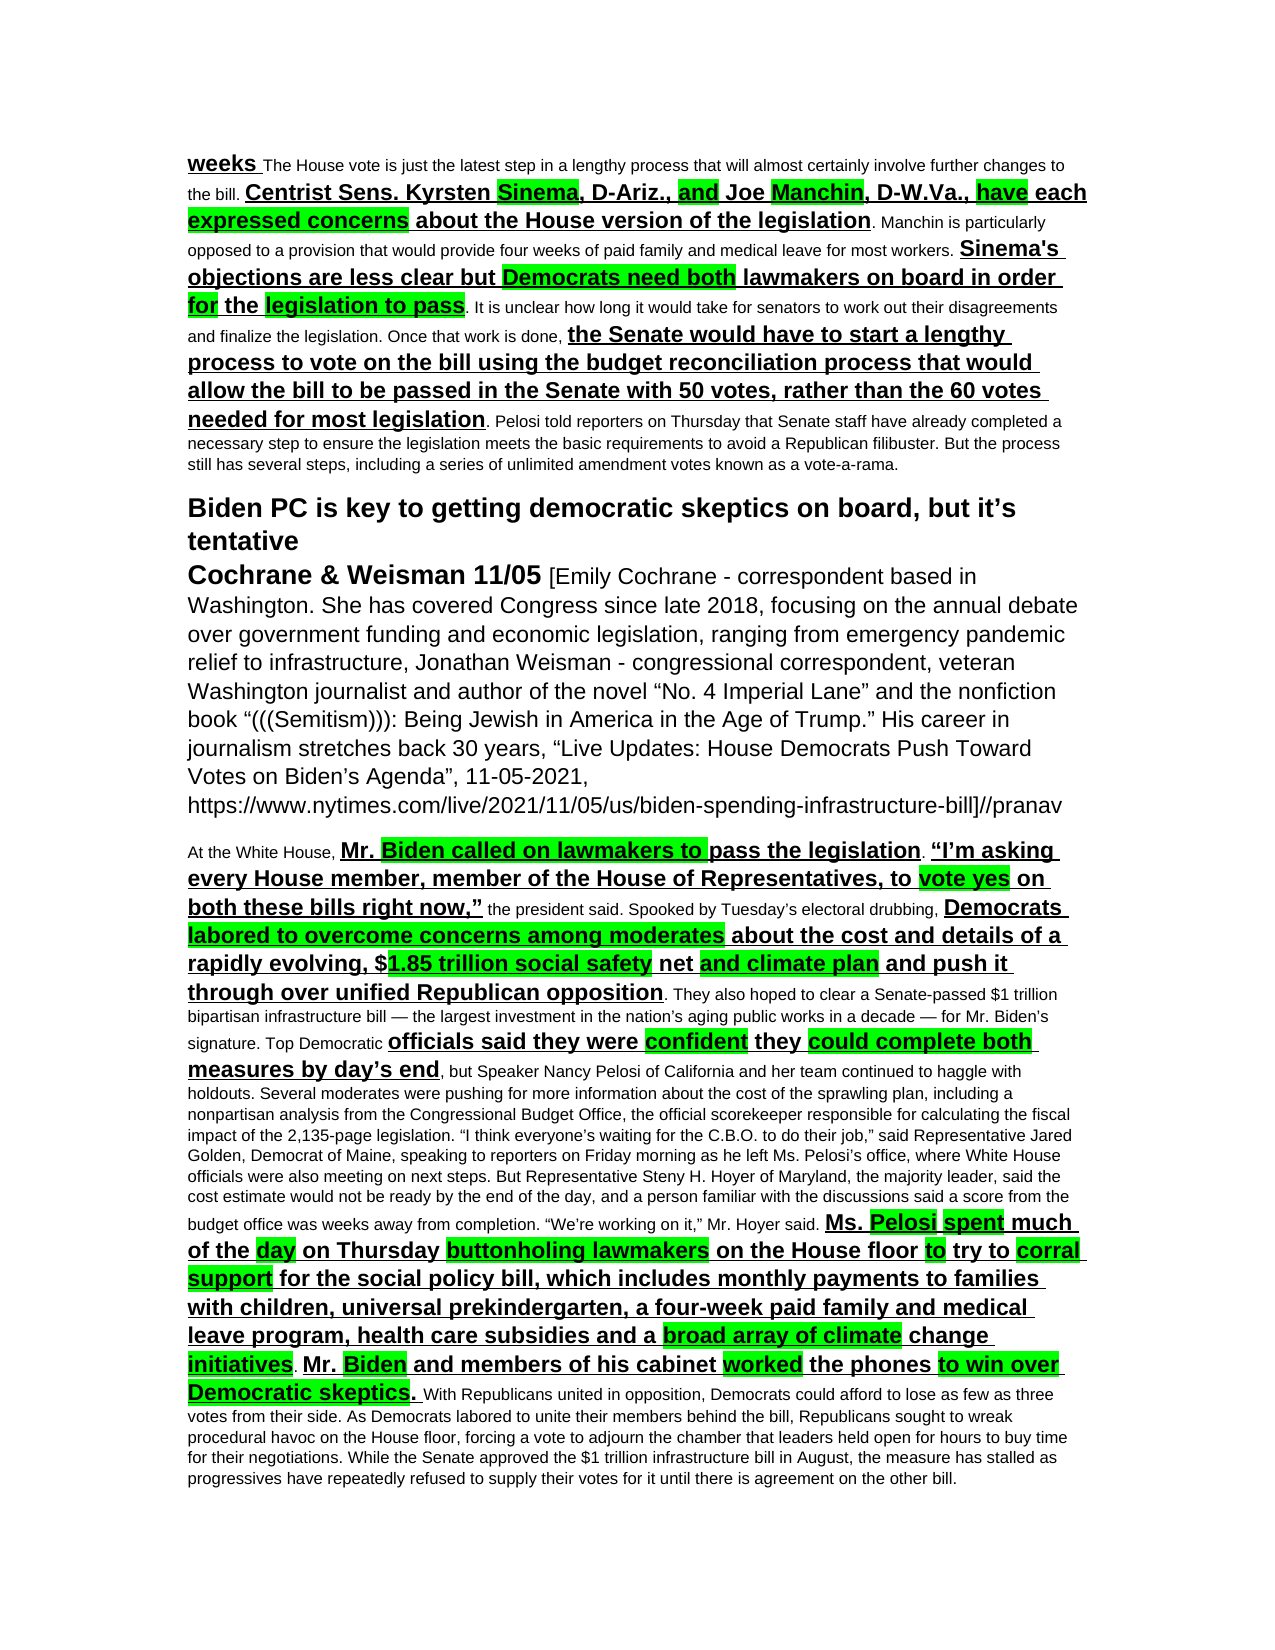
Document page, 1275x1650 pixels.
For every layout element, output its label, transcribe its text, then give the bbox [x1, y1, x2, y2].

text At the White House, Mr. Biden called on lawmakers to pass the legislation. “I’m asking every House member, member of the House of Representatives, to vote yes on both these bills right now,” the president said. Spooked by Tuesday’s electoral drubbing, Democrats labored to overcome concerns among moderates about the cost and details of a rapidly evolving, $1.85 trillion social safety net and climate plan and push it through over unified Republican opposition. They also hoped to clear a Senate-passed $1 trillion bipartisan infrastructure bill — the largest investment in the nation’s aging public works in a decade — for Mr. Biden’s signature. Top Democratic officials said they were confident they could complete both measures by day’s end, but Speaker Nancy Pelosi of California and her team continued to haggle with holdouts. Several moderates were pushing for more information about the cost of the sprawling plan, including a nonpartisan analysis from the Congressional Budget Office, the official scorekeeper responsible for calculating the fiscal impact of the 2,135-page legislation. “I think everyone’s waiting for the C.B.O. to do their job,” said Representative Jared Golden, Democrat of Maine, speaking to reporters on Friday morning as he left Ms. Pelosi’s office, where White House officials were also meeting on next steps. But Representative Steny H. Hoyer of Maryland, the majority leader, said the cost estimate would not be ready by the end of the day, and a person familiar with the discussions said a score from the budget office was weeks away from completion. “We’re working on it,” Mr. Hoyer said. Ms. Pelosi spent much of the day on Thursday buttonholing lawmakers on the House floor to try to corral support for the social policy bill, which includes monthly payments to families with children, universal prekindergarten, a four-week paid family and medical leave program, health care subsidies and a broad array of climate change initiatives. Mr. Biden and members of his cabinet worked the phones to win over Democratic skeptics. With Republicans united in opposition, Democrats could afford to lose as few as three votes from their side. As Democrats labored to unite their members behind the bill, Republicans sought to wreak procedural havoc on the House floor, forcing a vote to adjourn the chamber that leaders held open for hours to buy time for their negotiations. While the Senate approved the $1 trillion infrastructure bill in August, the measure has stalled as progressives have repeatedly refused to supply their votes for it until there is agreement on the other bill. [187, 837, 1087, 1260]
text Cochrane & Weisman 11/05 [Emily Cochrane - correspondent based in Washington. She has covered Congress since late 2018, focusing on the annual debate over government funding and economic legislation, ranging from emergency pandemic relief to infrastructure, Jonathan Weisman - congressional correspondent, veteran Washington journalist and author of the novel “No. 4 Imperial Lane” and the nonfiction book “(((Semitism))): Being Jewish in America in the Age of Trump.” His career in journalism stretches back 30 years, “Live Updates: House Democrats Push Toward Votes on Biden’s Agenda”, 11-05-2021, https://www.nytimes.com/live/2021/11/05/us/biden-spending-infrastructure-bill]//pranav [187, 559, 1087, 818]
text At the White House, Mr. Biden called on lawmakers to pass the legislation. “I’m asking every House member, member of the House of Representatives, to vote yes on both these bills right now,” the president said. Spooked by Tuesday’s electoral drubbing, Democrats labored to overcome concerns among moderates about the cost and details of a rapidly evolving, $1.85 trillion social safety net and climate plan and push it through over unified Republican opposition. They also hoped to clear a Senate-passed $1 trillion bipartisan infrastructure bill — the largest investment in the nation’s aging public works in a decade — for Mr. Biden’s signature. Top Democratic officials said they were confident they could complete both measures by day’s end, but Speaker Nancy Pelosi of California and her team continued to haggle with holdouts. Several moderates were pushing for more information about the cost of the sprawling plan, including a nonpartisan analysis from the Congressional Budget Office, the official scorekeeper responsible for calculating the fiscal impact of the 2,135-page legislation. “I think everyone’s waiting for the C.B.O. to do their job,” said Representative Jared Golden, Democrat of Maine, speaking to reporters on Friday morning as he left Ms. Pelosi’s office, where White House officials were also meeting on next steps. But Representative Steny H. Hoyer of Maryland, the majority leader, said the cost estimate would not be ready by the end of the day, and a person familiar with the discussions said a score from the budget office was weeks away from completion. “We’re working on it,” Mr. Hoyer said. Ms. Pelosi spent much of the day on Thursday buttonholing lawmakers on the House floor to try to corral support for the social policy bill, which includes monthly payments to families with children, universal prekindergarten, a four-week paid family and medical leave program, health care subsidies and a broad array of climate change initiatives. Mr. Biden and members of his cabinet worked the phones to win over Democratic skeptics. With Republicans united in opposition, Democrats could afford to lose as few as three votes from their side. As Democrats labored to unite their members behind the bill, Republicans sought to wreak procedural havoc on the House floor, forcing a vote to adjourn the chamber that leaders held open for hours to buy time for their negotiations. While the Senate approved the $1 trillion infrastructure bill in August, the measure has stalled as progressives have repeatedly refused to supply their votes for it until there is agreement on the other bill. [187, 1261, 1087, 1488]
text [187, 150, 1087, 473]
subtitle Biden PC is key to getting democratic skeptics on board, but it’s tentative [187, 492, 1087, 557]
